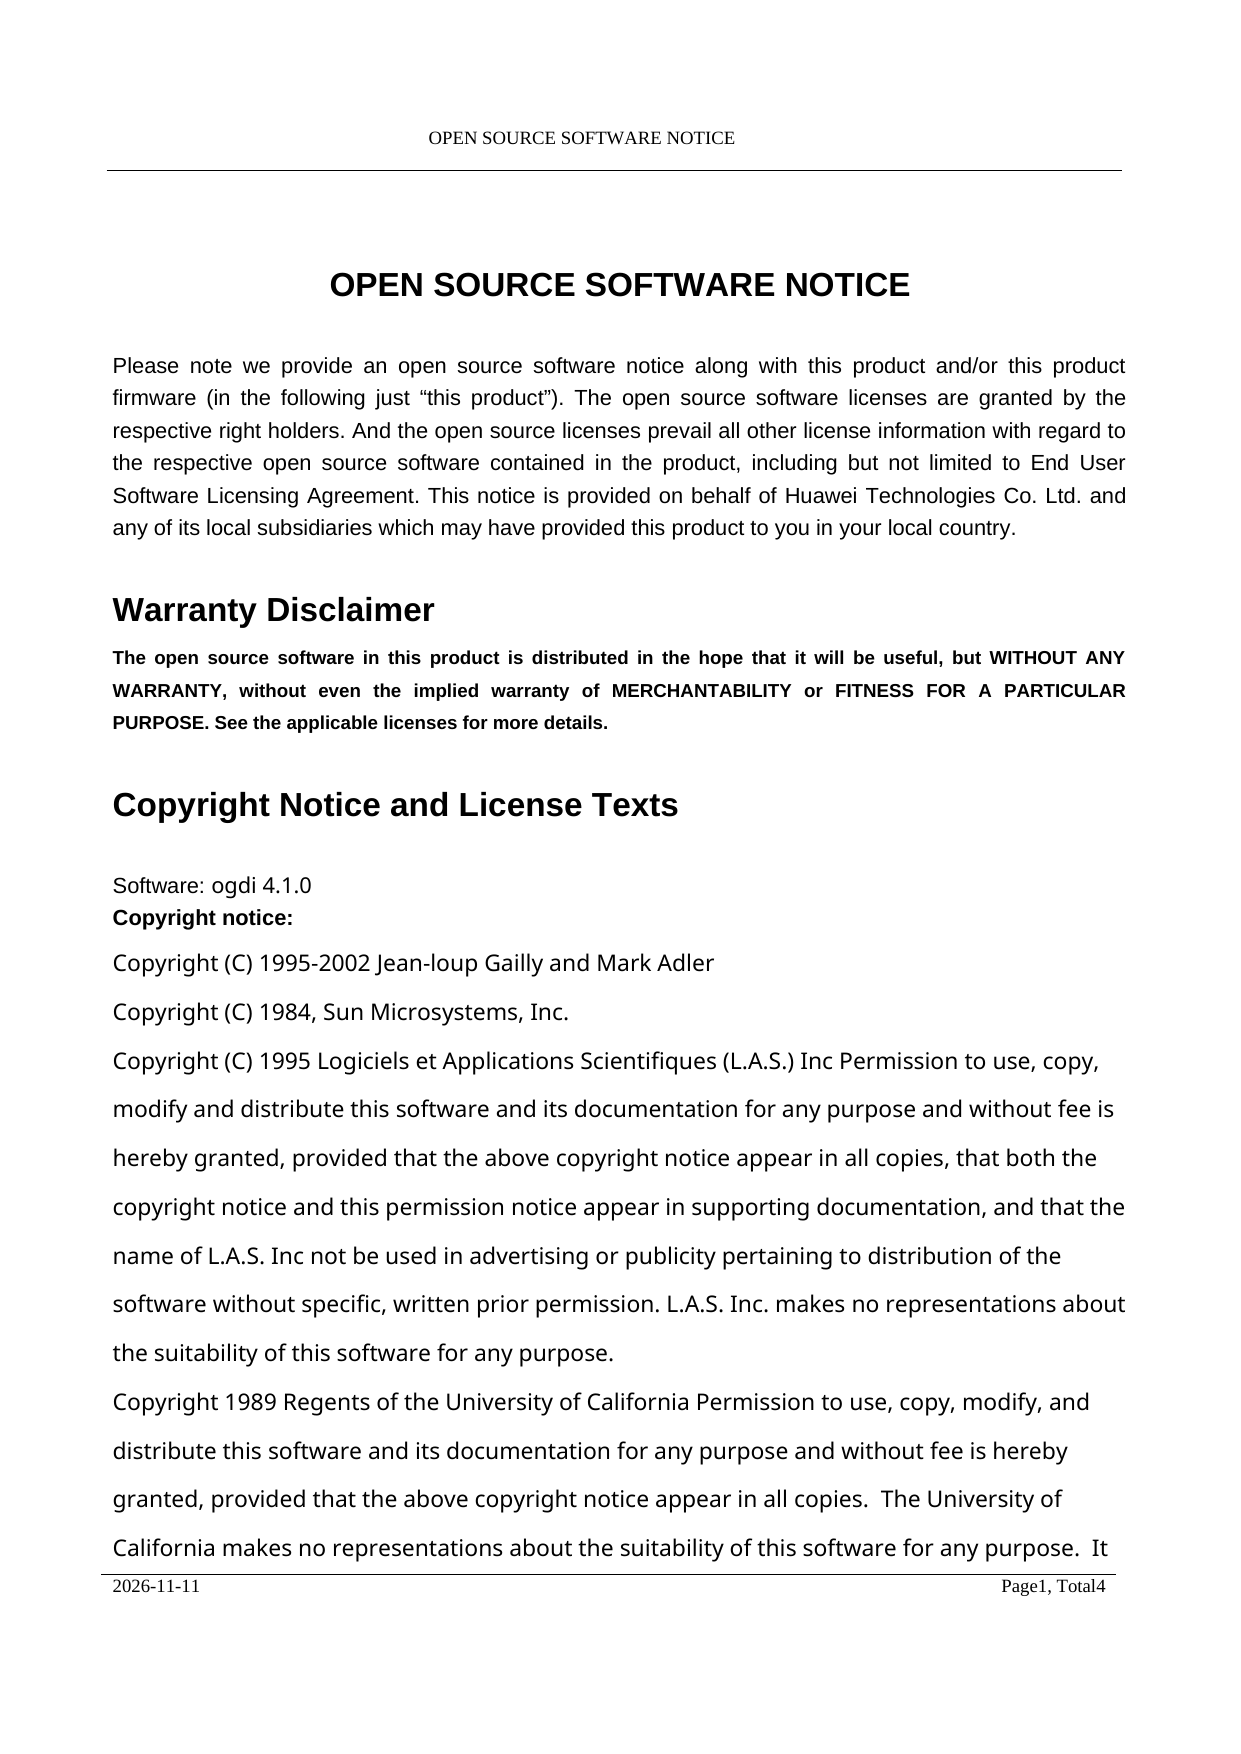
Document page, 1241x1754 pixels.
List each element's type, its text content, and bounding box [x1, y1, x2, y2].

text Copyright notice: [112, 901, 1128, 934]
text Copyright Notice and License Texts [112, 771, 1128, 836]
text Warranty Disclaimer [112, 576, 1128, 641]
text OPEN SOURCE SOFTWARE NOTICE [112, 251, 1128, 316]
text The open source software in this product is distributed in the hope that it will be useful, but WITHOUT ANY WARRANTY, without even the implied warranty of MERCHANTABILITY or FITNESS FOR A PARTICULAR PURPOSE. See the applicable licenses for more details. [112, 641, 1128, 739]
text Software: ogdi 4.1.0 [112, 869, 1128, 901]
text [112, 947, 1128, 1564]
text Please note we provide an open source software notice along with this product and/or this product firmware (in the following just “this product”). The open source software licenses are granted by the respective right holders. And the open source licenses prevail all other license information with regard to the respective open source software contained in the product, including but not limited to End User Software Licensing Agreement. This notice is provided on behalf of Huawei Technologies Co. Ltd. and any of its local subsidiaries which may have provided this product to you in your local country. [112, 349, 1128, 544]
